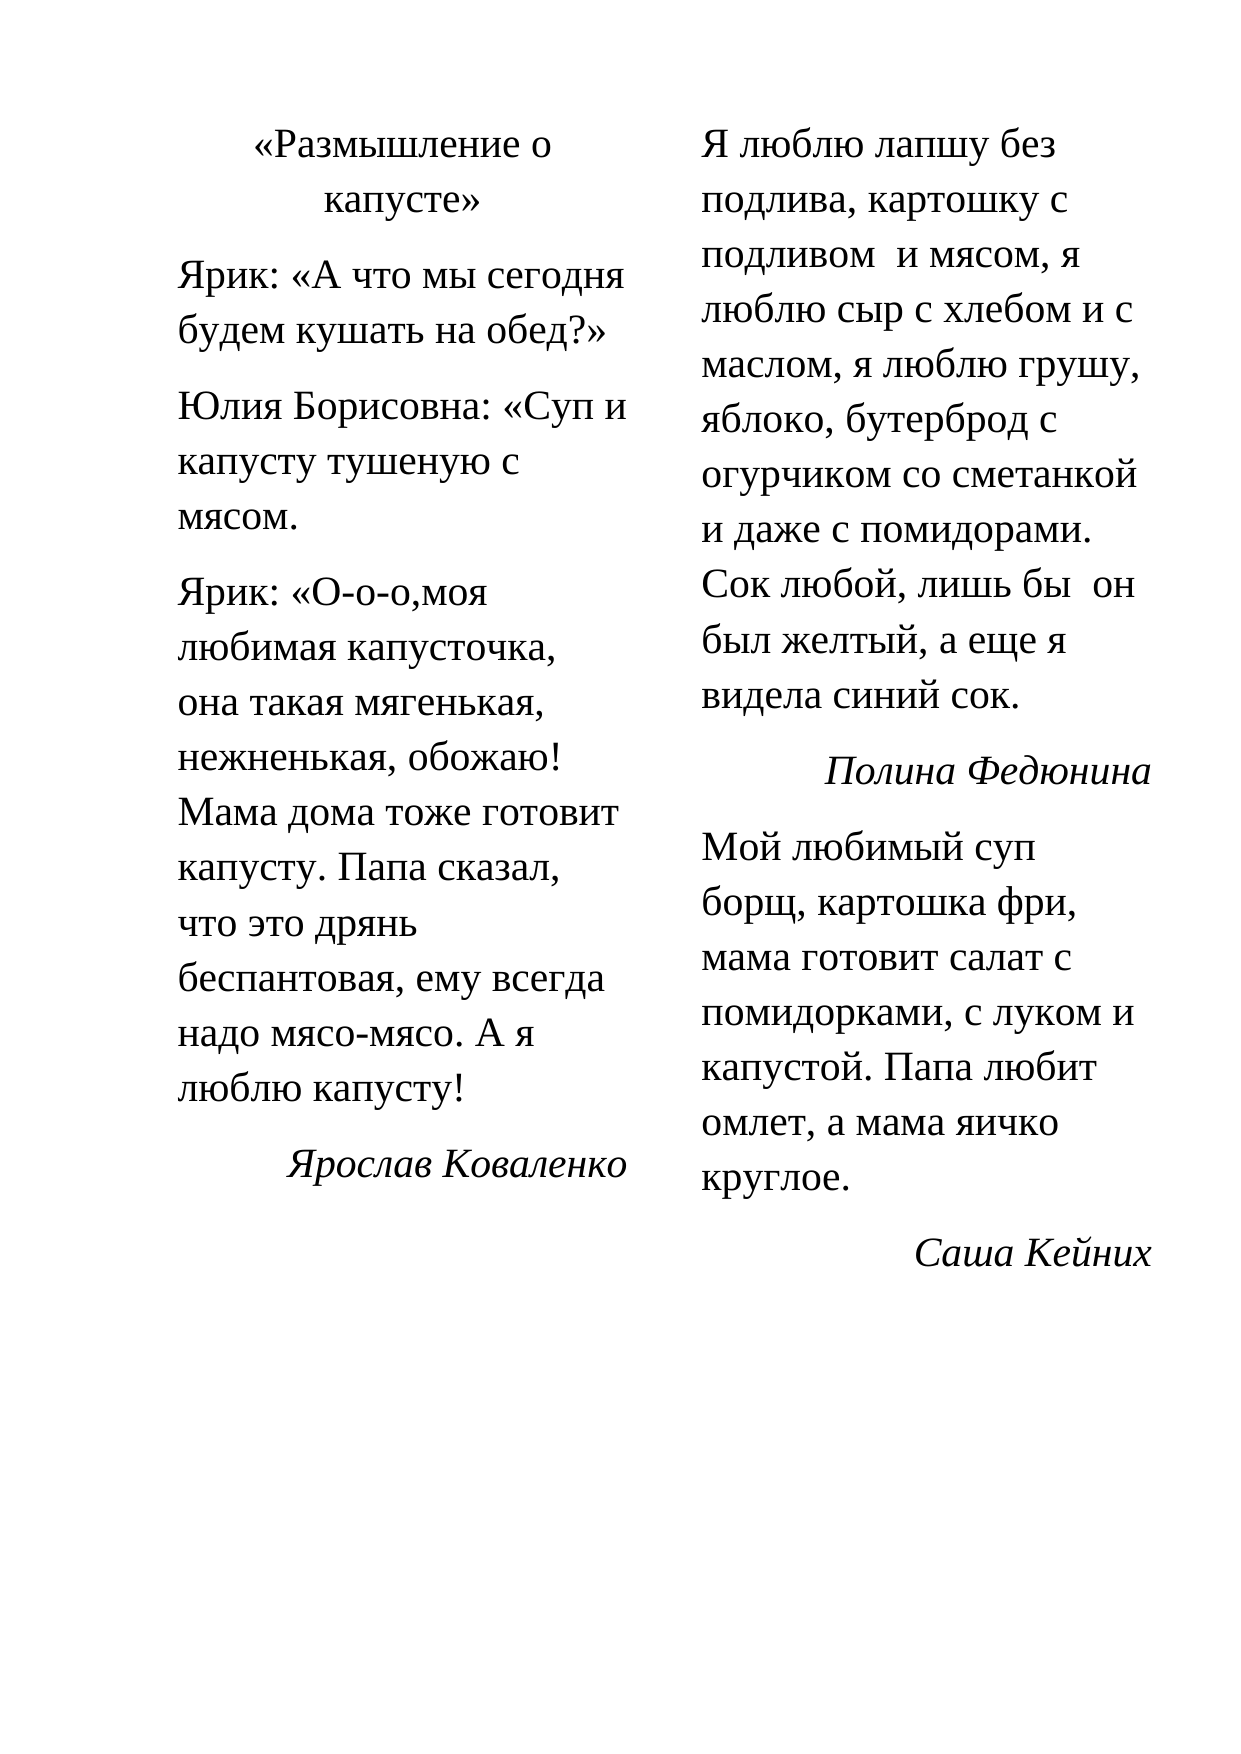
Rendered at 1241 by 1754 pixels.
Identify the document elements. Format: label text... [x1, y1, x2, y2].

text Я люблю лапшу без подлива, картошку с подливом и мясом, я люблю сыр с хлебом и с маслом, я люблю грушу, яблоко, бутерброд с огурчиком со сметанкой и даже с помидорами. Сок любой, лишь бы он был желтый, а еще я видела синий сок. [701, 118, 1152, 717]
text «Размышление о капусте» [177, 118, 627, 221]
text Ярик: «О-о-о,моя любимая капусточка, она такая мягенькая, нежненькая, обожаю! Мама дома тоже готовит капусту. Папа сказал, что это дрянь беспантовая, ему всегда надо мясо-мясо. А я люблю капусту! [177, 566, 627, 1110]
text Полина Федюнина [701, 745, 1152, 793]
text Ярик: «А что мы сегодня будем кушать на обед?» [177, 249, 627, 352]
text Саша Кейних [701, 1228, 1152, 1276]
text Мой любимый суп борщ, картошка фри, мама готовит салат с помидорками, с луком и капустой. Папа любит омлет, а мама яичко круглое. [701, 821, 1152, 1199]
text Ярослав Коваленко [177, 1138, 627, 1186]
text Юлия Борисовна: «Суп и капусту тушеную с мясом. [177, 380, 627, 538]
